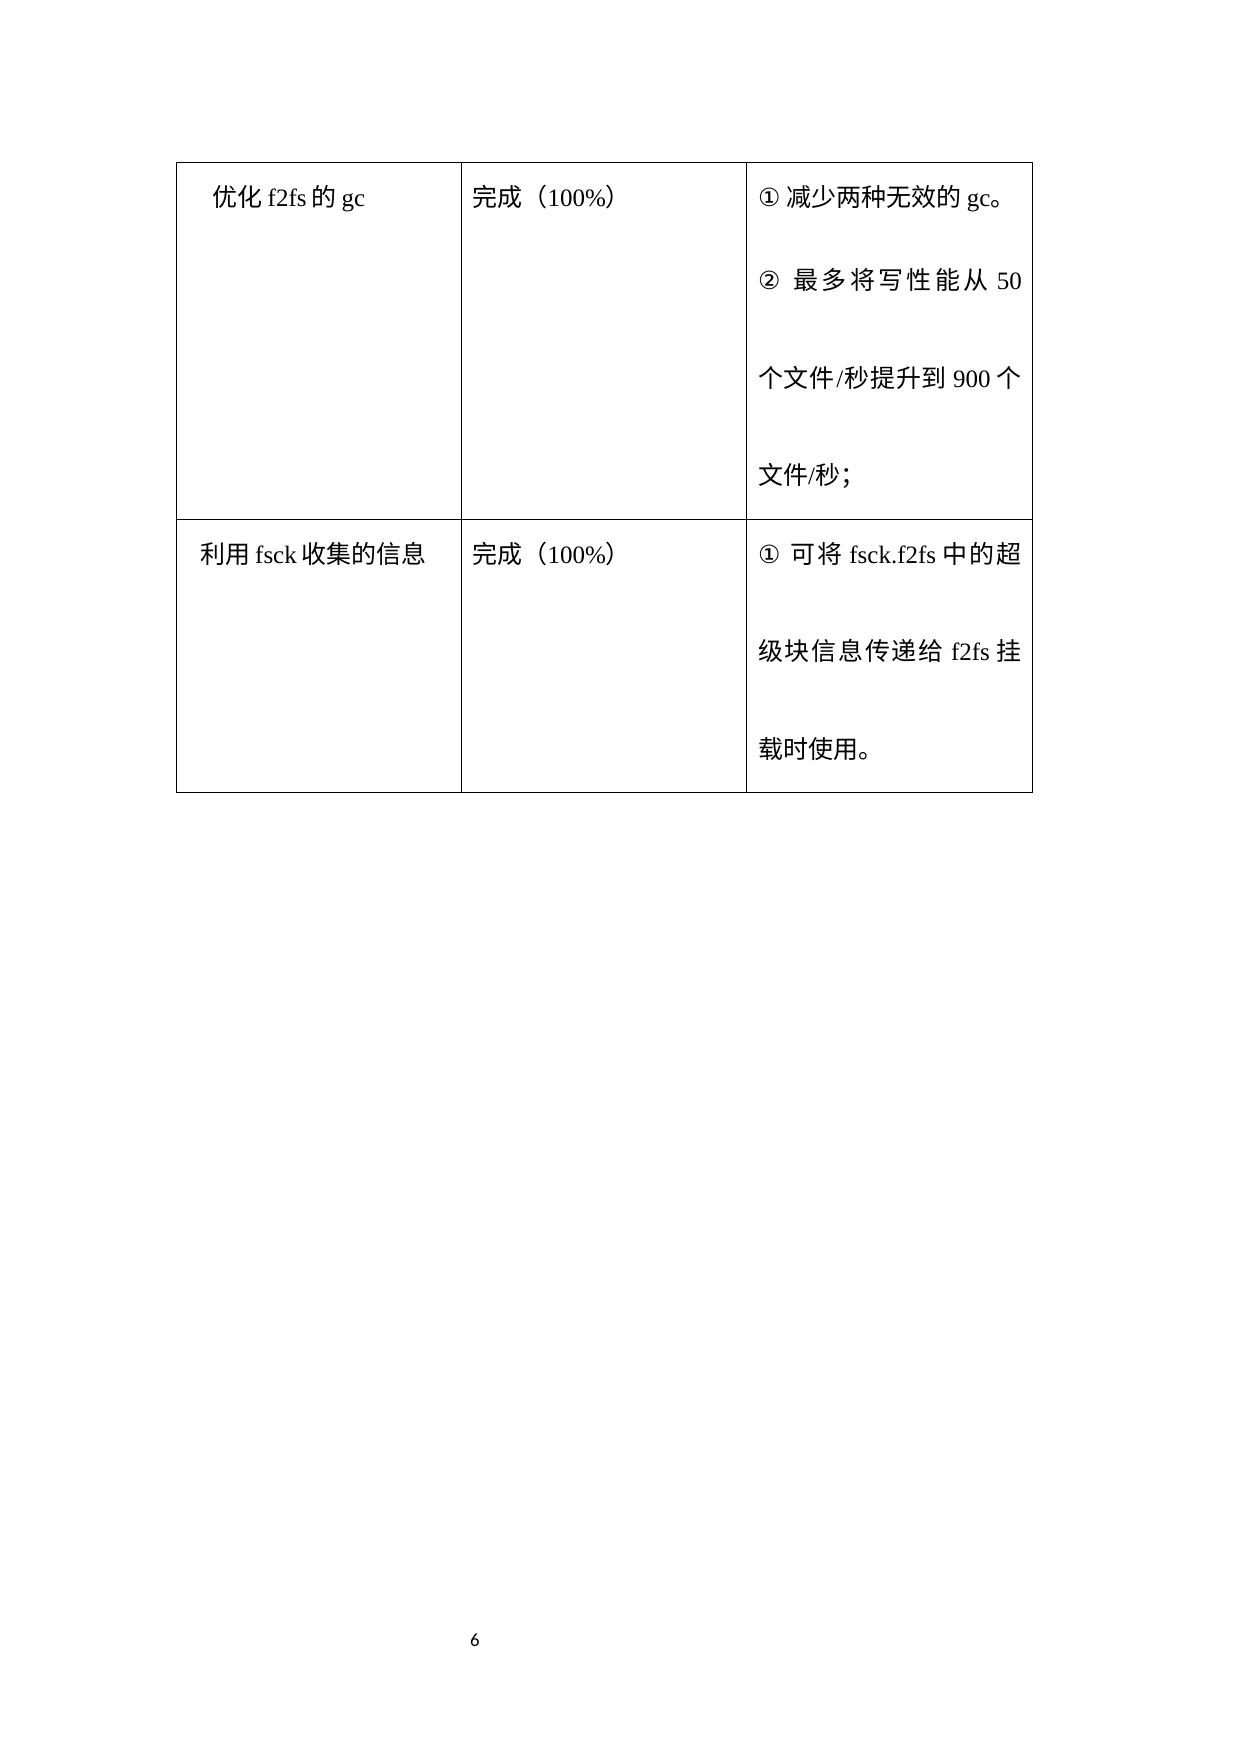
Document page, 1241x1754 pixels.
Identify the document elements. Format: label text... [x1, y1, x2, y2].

table_cell 完成（100%） [462, 520, 746, 792]
table_header 完成（100%） [462, 163, 746, 519]
table_cell ① 可将fsck.f2fs中的超级块信息传递给f2fs挂载时使用。 [747, 520, 1032, 792]
table_header ① 减少两种无效的gc。 ② 最多将写性能从50个文件/秒提升到900个文件/秒； [747, 163, 1032, 519]
table_header 优化f2fs的gc [177, 163, 461, 519]
table_cell 利用fsck收集的信息 [177, 520, 461, 792]
